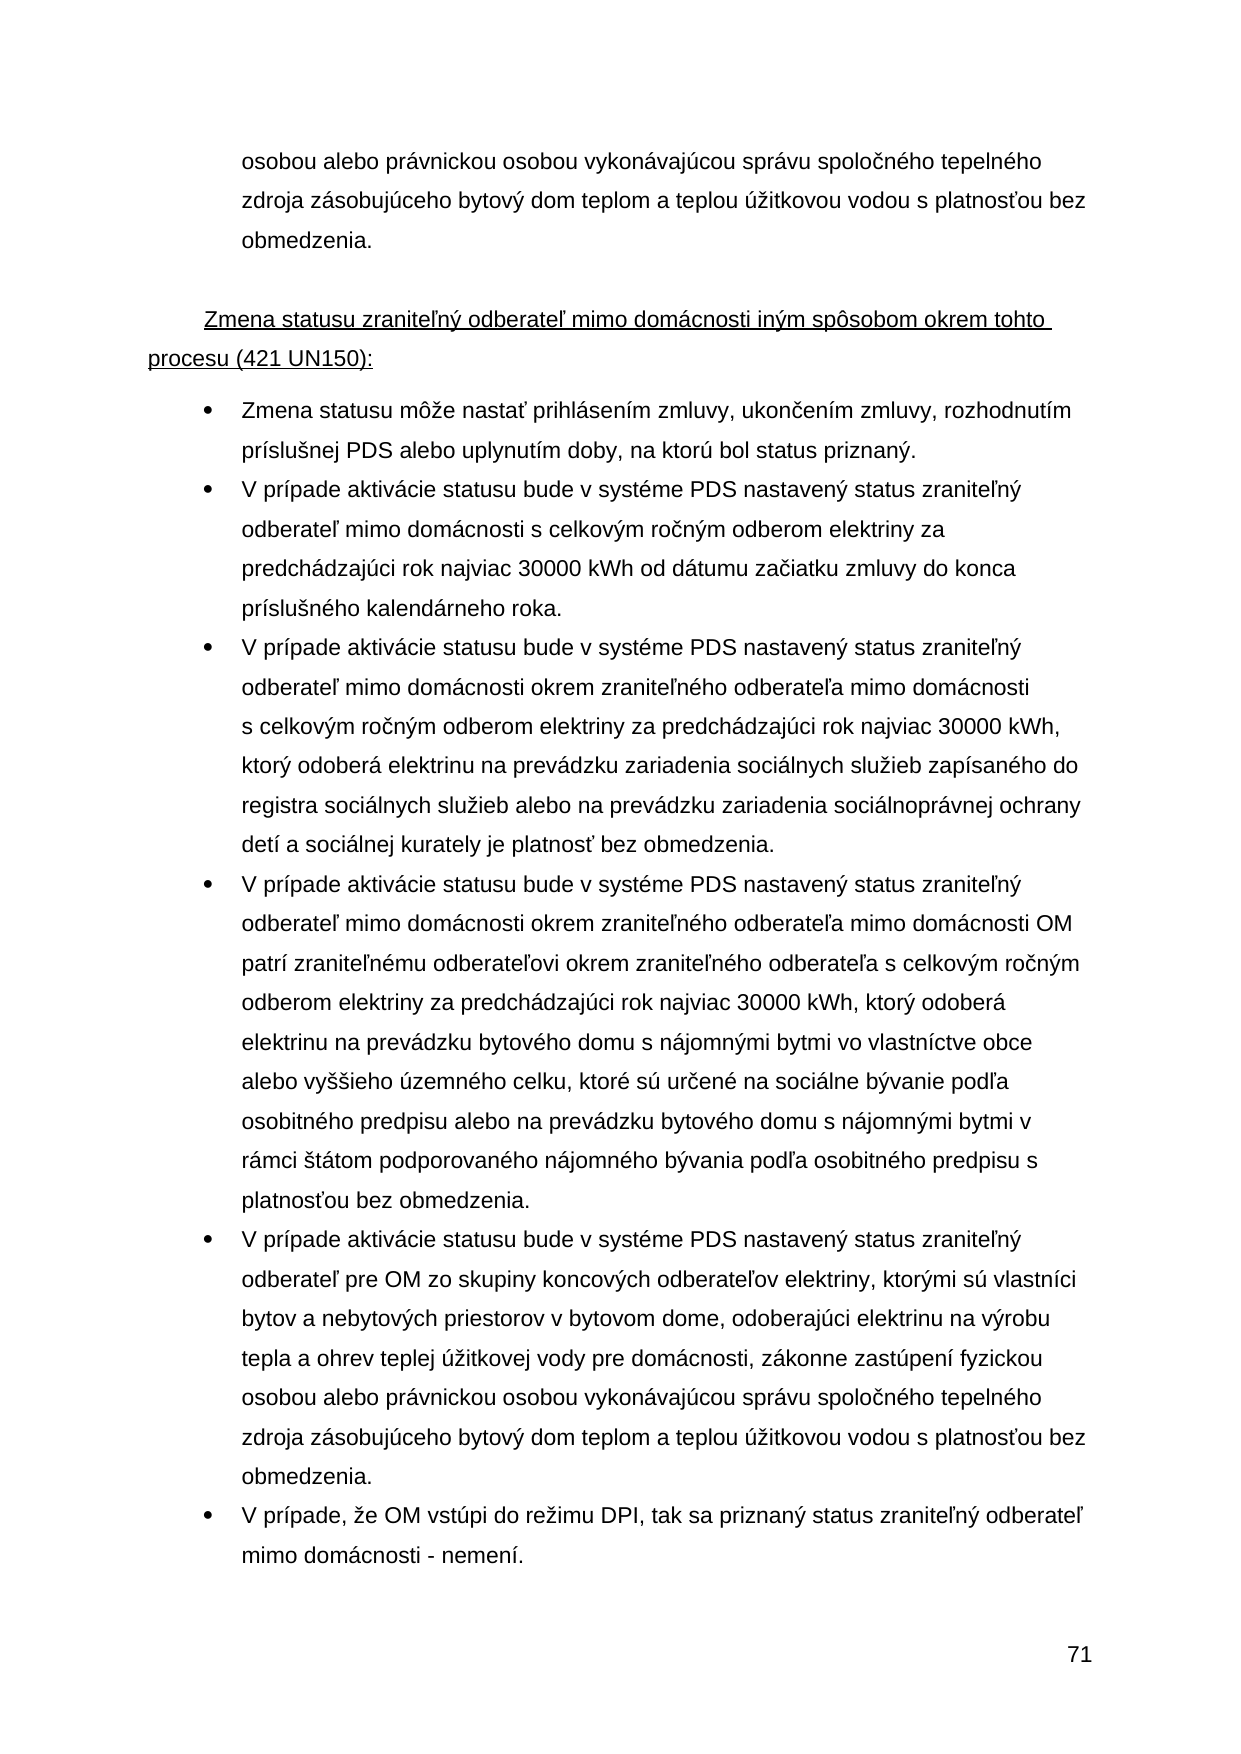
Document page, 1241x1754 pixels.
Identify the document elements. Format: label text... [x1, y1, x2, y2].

list V prípade aktivácie statusu bude v systéme PDS nastavený status zraniteľný odberateľ mimo domácnosti s celkovým ročným odberom elektriny za predchádzajúci rok najviac 30000 kWh od dátumu začiatku zmluvy do konca príslušného kalendárneho roka. [204, 476, 1092, 621]
list V prípade aktivácie statusu bude v systéme PDS nastavený status zraniteľný odberateľ mimo domácnosti okrem zraniteľného odberateľa mimo domácnosti s celkovým ročným odberom elektriny za predchádzajúci rok najviac 30000 kWh, ktorý odoberá elektrinu na prevádzku zariadenia sociálnych služieb zapísaného do registra sociálnych služieb alebo na prevádzku zariadenia sociálnoprávnej ochrany detí a sociálnej kurately je platnosť bez obmedzenia. [204, 634, 1092, 858]
text Zmena statusu zraniteľný odberateľ mimo domácnosti iným spôsobom okrem tohto procesu (421 UN150): [148, 306, 1092, 371]
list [204, 148, 1092, 253]
list V prípade aktivácie statusu bude v systéme PDS nastavený status zraniteľný odberateľ mimo domácnosti okrem zraniteľného odberateľa mimo domácnosti OM patrí zraniteľnému odberateľovi okrem zraniteľného odberateľa s celkovým ročným odberom elektriny za predchádzajúci rok najviac 30000 kWh, ktorý odoberá elektrinu na prevádzku bytového domu s nájomnými bytmi vo vlastníctve obce alebo vyššieho územného celku, ktoré sú určené na sociálne bývanie podľa osobitného predpisu alebo na prevádzku bytového domu s nájomnými bytmi v rámci štátom podporovaného nájomného bývania podľa osobitného predpisu s platnosťou bez obmedzenia. [204, 871, 1092, 1213]
list V prípade, že OM vstúpi do režimu DPI, tak sa priznaný status zraniteľný odberateľ mimo domácnosti - nemení. [204, 1502, 1092, 1568]
list Zmena statusu môže nastať prihlásením zmluvy, ukončením zmluvy, rozhodnutím príslušnej PDS alebo uplynutím doby, na ktorú bol status priznaný. [204, 397, 1092, 463]
